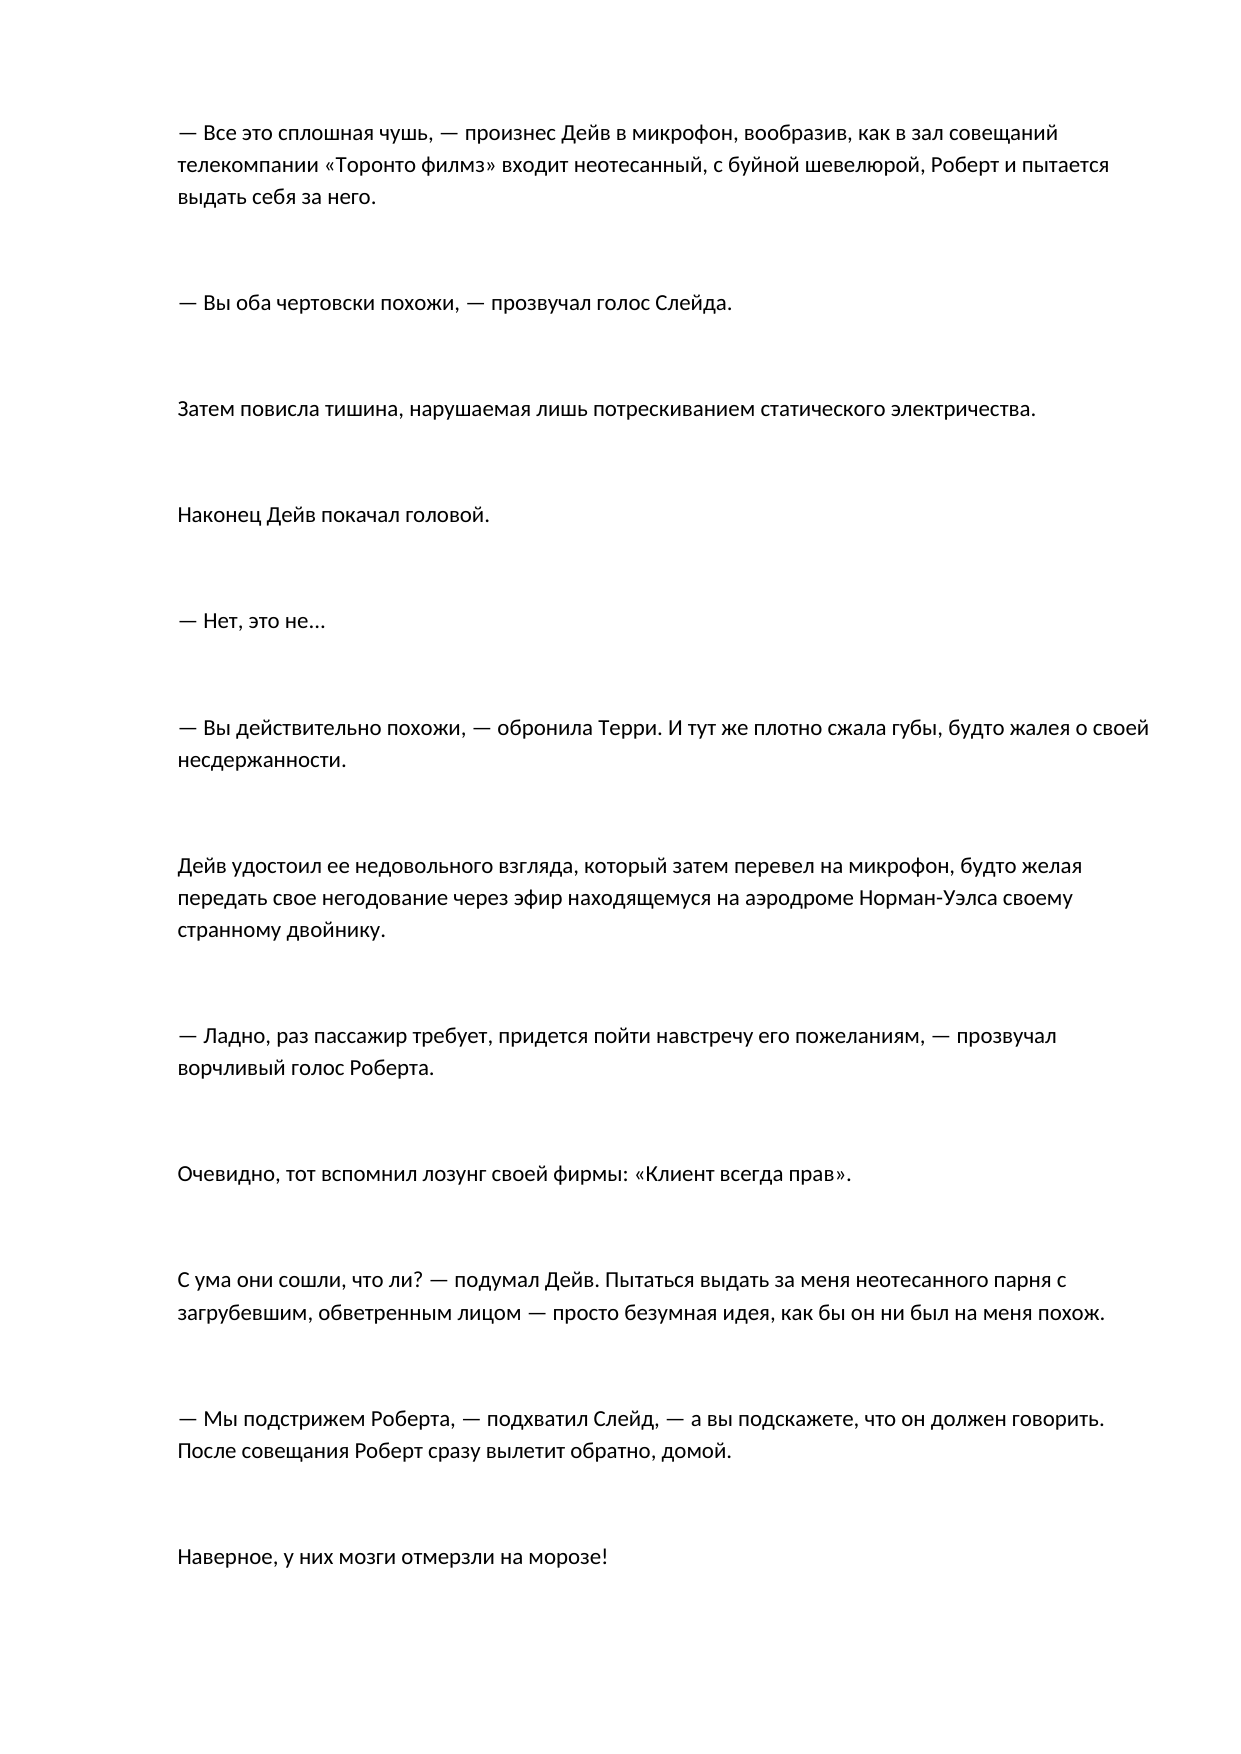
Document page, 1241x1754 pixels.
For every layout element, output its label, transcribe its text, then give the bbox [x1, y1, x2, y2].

text С ума они сошли, что ли? — подумал Дейв. Пытаться выдать за меня неотесанного парня с загрубевшим, обветренным лицом — просто безумная идея, как бы он ни был на меня похож. [177, 1266, 1152, 1326]
text Затем повисла тишина, нарушаемая лишь потрескиванием статического электричества. [177, 394, 1152, 423]
text — Все это сплошная чушь, — произнес Дейв в микрофон, вообразив, как в зал совещаний телекомпании «Торонто филмз» входит неотесанный, с буйной шевелюрой, Роберт и пытается выдать себя за него. [177, 118, 1152, 211]
text Очевидно, тот вспомнил лозунг своей фирмы: «Клиент всегда прав». [177, 1159, 1152, 1188]
text Дейв удостоил ее недовольного взгляда, который затем перевел на микрофон, будто желая передать свое негодование через эфир находящемуся на аэродроме Норман-Уэлса своему странному двойнику. [177, 851, 1152, 943]
text Наконец Дейв покачал головой. [177, 501, 1152, 529]
text — Нет, это не... [177, 607, 1152, 635]
text Наверное, у них мозги отмерзли на морозе! [177, 1542, 1152, 1570]
text — Вы действительно похожи, — обронила Терри. И тут же плотно сжала губы, будто жалея о своей несдержанности. [177, 713, 1152, 773]
text — Вы оба чертовски похожи, — прозвучал голос Слейда. [177, 288, 1152, 317]
text — Ладно, раз пассажир требует, придется пойти навстречу его пожеланиям, — прозвучал ворчливый голос Роберта. [177, 1021, 1152, 1082]
text — Мы подстрижем Роберта, — подхватил Слейд, — а вы подскажете, что он должен говорить. После совещания Роберт сразу вылетит обратно, домой. [177, 1404, 1152, 1464]
